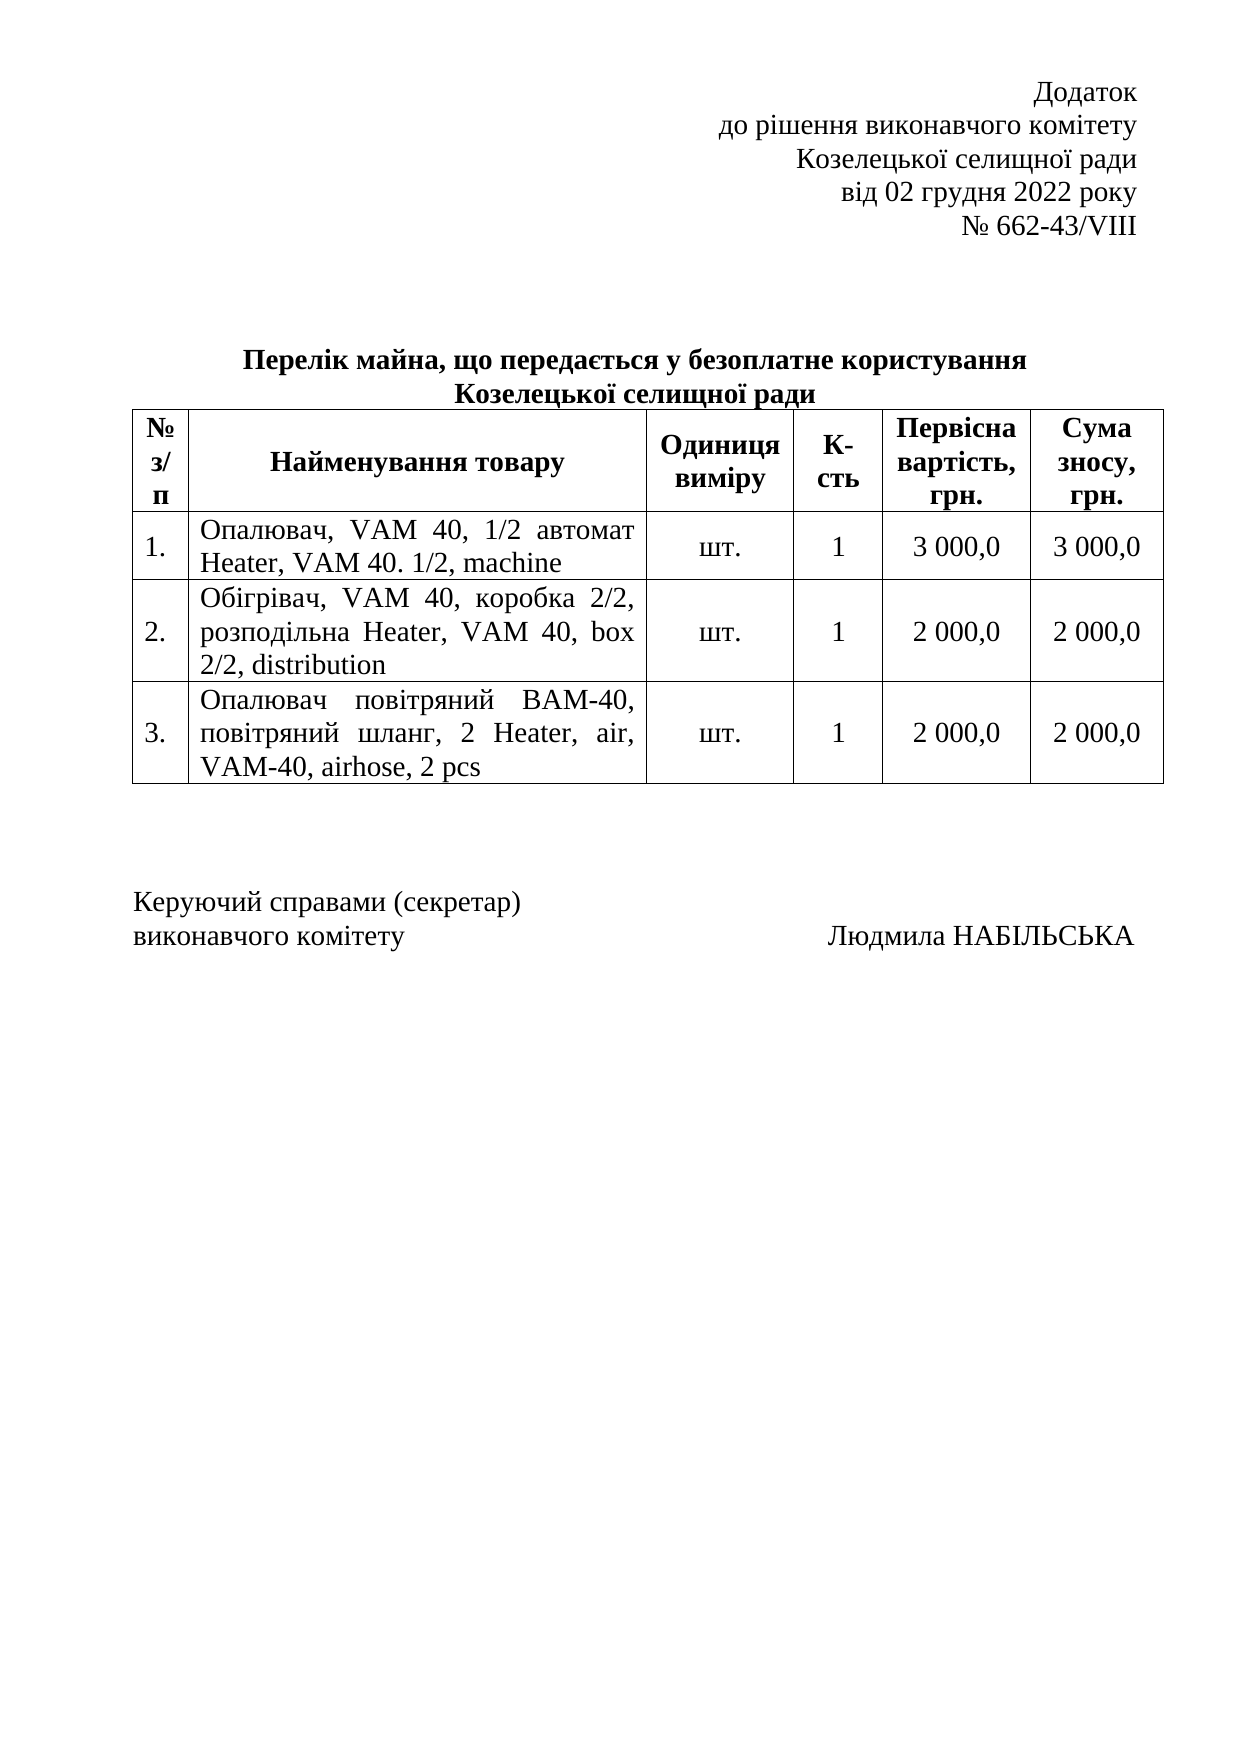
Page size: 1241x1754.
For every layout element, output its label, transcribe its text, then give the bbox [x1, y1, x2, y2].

text Керуючий справами (секретар) [133, 884, 1137, 918]
table_header К-сть [794, 410, 882, 511]
table_cell 2 000,0 [1031, 682, 1163, 782]
table_cell [133, 682, 188, 782]
table_cell шт. [647, 580, 793, 681]
table_cell 3 000,0 [883, 512, 1030, 579]
text від 02 грудня 2022 року [133, 174, 1137, 208]
table_header Сума зносу, грн. [1031, 410, 1163, 511]
table_cell 1 [794, 580, 882, 681]
text Козелецької селищної ради [133, 376, 1137, 409]
table_cell 3 000,0 [1031, 512, 1163, 579]
text Додаток [133, 74, 1137, 107]
table_cell [133, 512, 188, 579]
table_header Одиниця виміру [647, 410, 793, 511]
text Козелецької селищної ради [133, 141, 1137, 174]
table_cell Обігрівач, VAM 40, коробка 2/2, розподільна Heater, VAM 40, box 2/2, distribution [189, 580, 646, 681]
table_cell 1 [794, 682, 882, 782]
table_cell шт. [647, 512, 793, 579]
table_header № з/п [133, 410, 188, 511]
text Перелік майна, що передається у безоплатне користування [133, 342, 1137, 376]
table_cell [133, 580, 188, 681]
table_cell Опалювач повітряний ВАМ-40, повітряний шланг, 2 Heater, air, VAM-40, airhose, 2 pcs [189, 682, 646, 782]
text виконавчого комітету Людмила НАБІЛЬСЬКА [133, 918, 1137, 951]
table_header Первісна вартість, грн. [883, 410, 1030, 511]
table_cell 2 000,0 [883, 682, 1030, 782]
table_header Найменування товару [189, 410, 646, 511]
table_cell 2 000,0 [883, 580, 1030, 681]
text до рішення виконавчого комітету [133, 107, 1137, 141]
text № 662-43/VIII [133, 208, 1137, 242]
table_cell 2 000,0 [1031, 580, 1163, 681]
table_cell шт. [647, 682, 793, 782]
table_cell 1 [794, 512, 882, 579]
table_cell Опалювач, VAM 40, 1/2 автомат Heater, VAM 40. 1/2, machine [189, 512, 646, 579]
